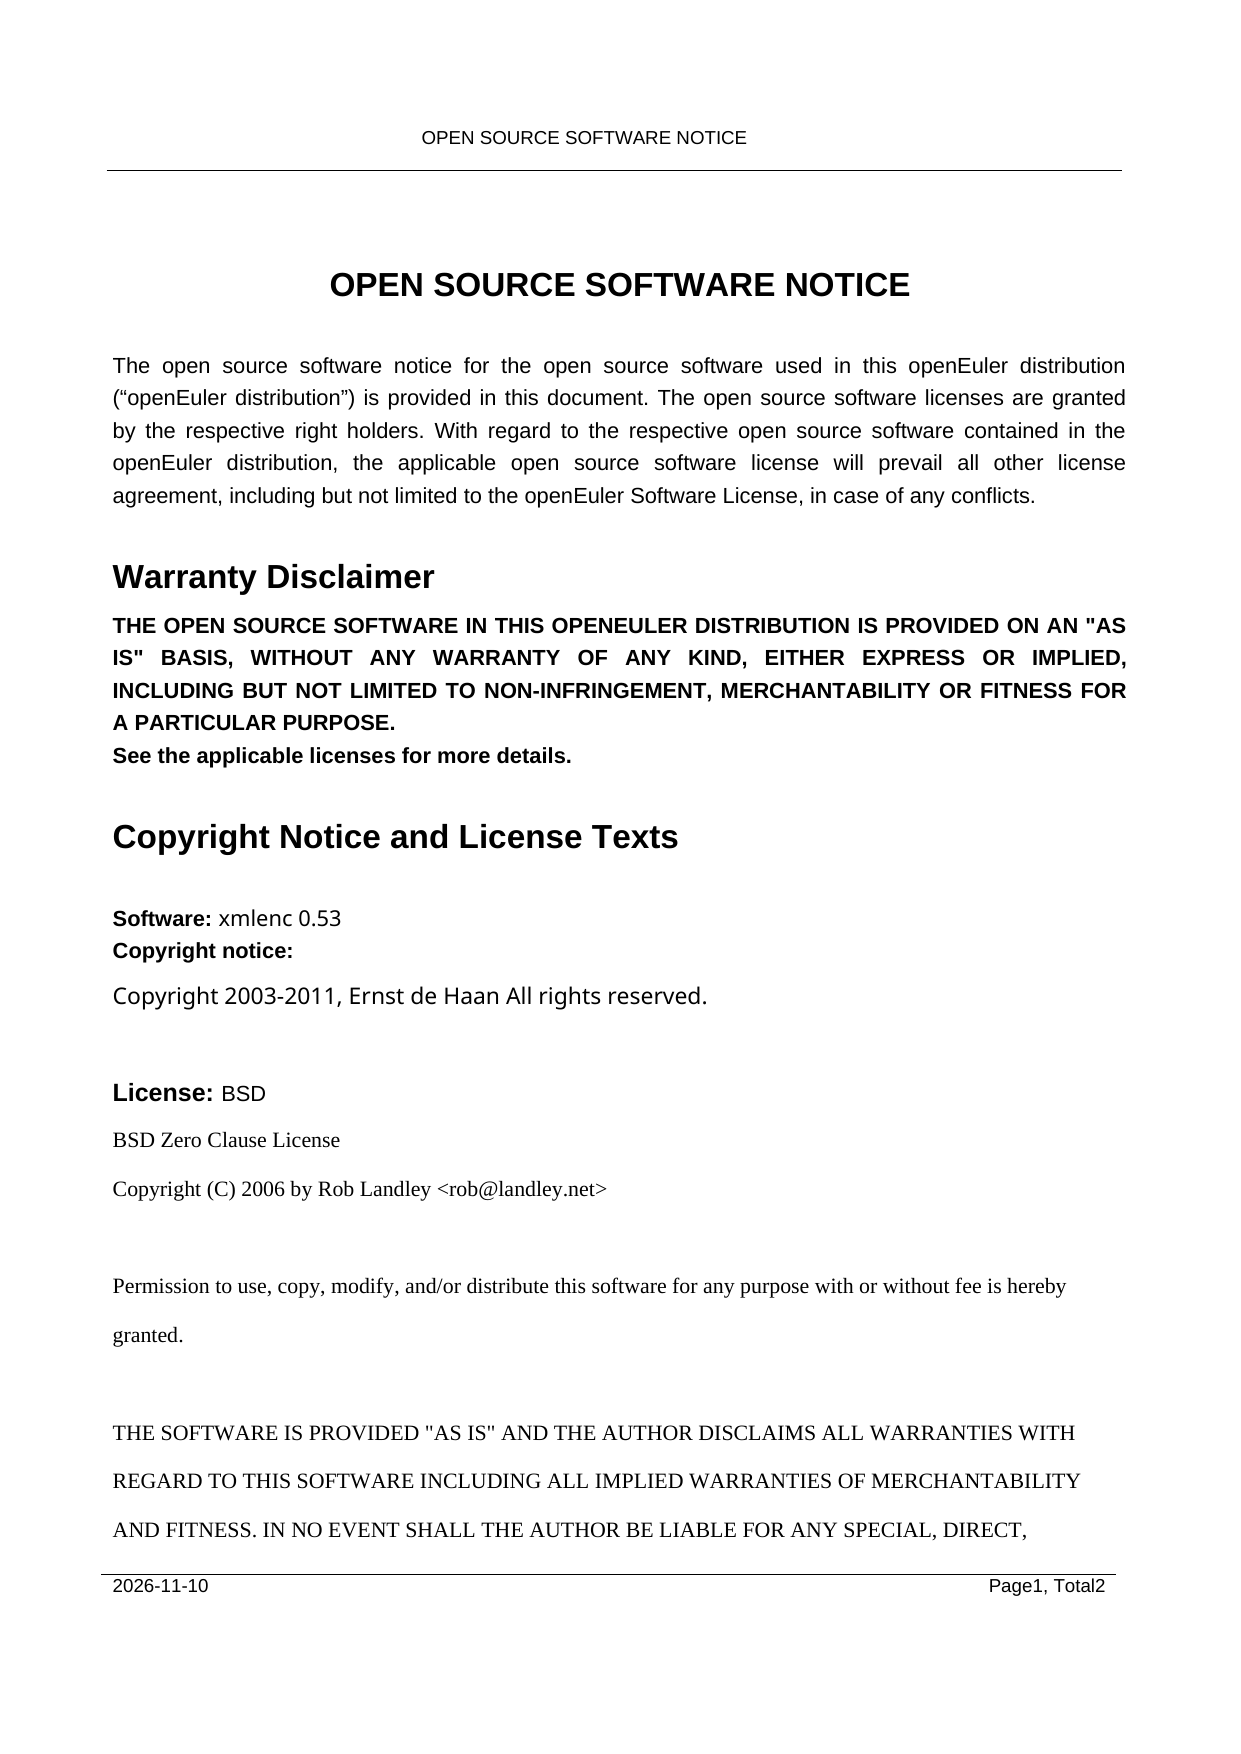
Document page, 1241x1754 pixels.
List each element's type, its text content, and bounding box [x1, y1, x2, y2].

text OPEN SOURCE SOFTWARE NOTICE [112, 251, 1128, 316]
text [112, 1123, 1128, 1546]
text Copyright 2003-2011, Ernst de Haan All rights reserved. [112, 979, 1128, 1060]
text Copyright notice: [112, 934, 1128, 966]
text Software: xmlenc 0.53 [112, 901, 1128, 934]
text Warranty Disclaimer [112, 544, 1128, 609]
text License: BSD [112, 1077, 1128, 1109]
text Copyright Notice and License Texts [112, 804, 1128, 869]
text THE OPEN SOURCE SOFTWARE IN THIS OPENEULER DISTRIBUTION IS PROVIDED ON AN "AS IS" BASIS, WITHOUT ANY WARRANTY OF ANY KIND, EITHER EXPRESS OR IMPLIED, INCLUDING BUT NOT LIMITED TO NON-INFRINGEMENT, MERCHANTABILITY OR FITNESS FOR A PARTICULAR PURPOSE. See the applicable licenses for more details. [112, 609, 1128, 771]
text The open source software notice for the open source software used in this openEuler distribution (“openEuler distribution”) is provided in this document. The open source software licenses are granted by the respective right holders. With regard to the respective open source software contained in the openEuler distribution, the applicable open source software license will prevail all other license agreement, including but not limited to the openEuler Software License, in case of any conflicts. [112, 349, 1128, 511]
